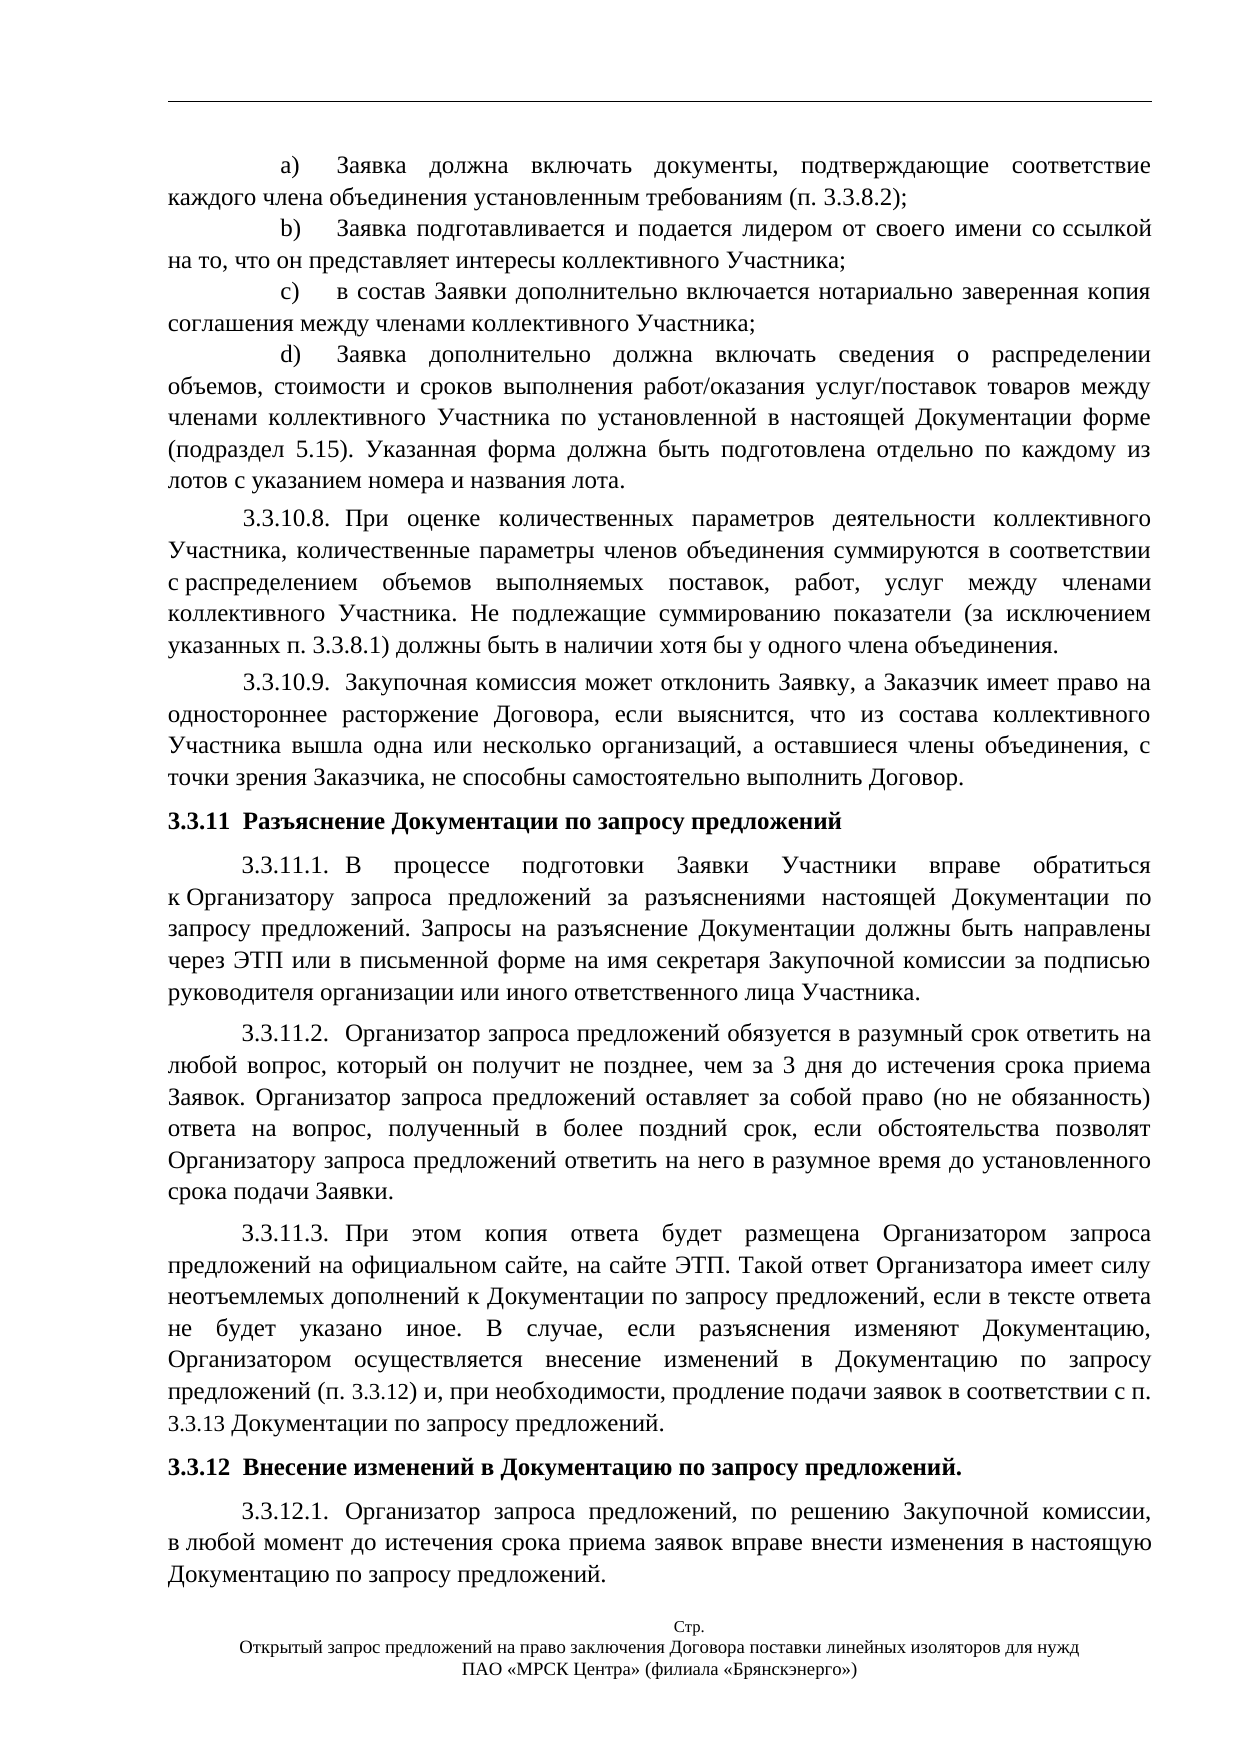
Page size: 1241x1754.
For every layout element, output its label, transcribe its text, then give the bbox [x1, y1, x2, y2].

list Закупочная комиссия может отклонить Заявку, а Заказчик имеет право на одностороннее расторжение Договора, если выяснится, что из состава коллективного Участника вышла одна или несколько организаций, а оставшиеся члены объединения, с точки зрения Заказчика, не способны самостоятельно выполнить Договор. [168, 667, 1152, 791]
list Заявка дополнительно должна включать сведения о распределении объемов, стоимости и сроков выполнения работ/оказания услуг/поставок товаров между членами коллективного Участника по установленной в настоящей Документации форме (подраздел 5.15). Указанная форма должна быть подготовлена отдельно по каждому из лотов с указанием номера и названия лота. [168, 339, 1152, 494]
list Организатор запроса предложений обязуется в разумный срок ответить на любой вопрос, который он получит не позднее, чем за 3 дня до истечения срока приема Заявок. Организатор запроса предложений оставляет за собой право (но не обязанность) ответа на вопрос, полученный в более поздний срок, если обстоятельства позволят Организатору запроса предложений ответить на него в разумное время до установленного срока подачи Заявки. [168, 1018, 1152, 1205]
list Организатор запроса предложений, по решению Закупочной комиссии, в любой момент до истечения срока приема заявок вправе внести изменения в настоящую Документацию по запросу предложений. [168, 1496, 1152, 1588]
subtitle Разъяснение Документации по запросу предложений [168, 806, 1152, 835]
list При оценке количественных параметров деятельности коллективного Участника, количественные параметры членов объединения суммируются в соответствии с распределением объемов выполняемых поставок, работ, услуг между членами коллективного Участника. Не подлежащие суммированию показатели (за исключением указанных п. 3.3.8.1) должны быть в наличии хотя бы у одного члена объединения. [168, 503, 1152, 658]
list В процессе подготовки Заявки Участники вправе обратиться к Организатору запроса предложений за разъяснениями настоящей Документации по запросу предложений. Запросы на разъяснение Документации должны быть направлены через ЭТП или в письменной форме на имя секретаря Закупочной комиссии за подписью руководителя организации или иного ответственного лица Участника. [168, 850, 1152, 1005]
list в состав Заявки дополнительно включается нотариально заверенная копия соглашения между членами коллективного Участника; [168, 276, 1152, 337]
list При этом копия ответа будет размещена Организатором запроса предложений на официальном сайте, на сайте ЭТП. Такой ответ Организатора имеет силу неотъемлемых дополнений к Документации по запросу предложений, если в тексте ответа не будет указано иное. В случае, если разъяснения изменяют Документацию, Организатором осуществляется внесение изменений в Документацию по запросу предложений (п. 3.3.12) и, при необходимости, продление подачи заявок в соответствии с п. 3.3.13 Документации по запросу предложений. [168, 1218, 1152, 1436]
list Заявка должна включать документы, подтверждающие соответствие каждого члена объединения установленным требованиям (п. 3.3.8.2); [168, 150, 1152, 210]
subtitle Внесение изменений в Документацию по запросу предложений. [168, 1452, 1152, 1481]
list Заявка подготавливается и подается лидером от своего имени со ссылкой на то, что он представляет интересы коллективного Участника; [168, 213, 1152, 273]
